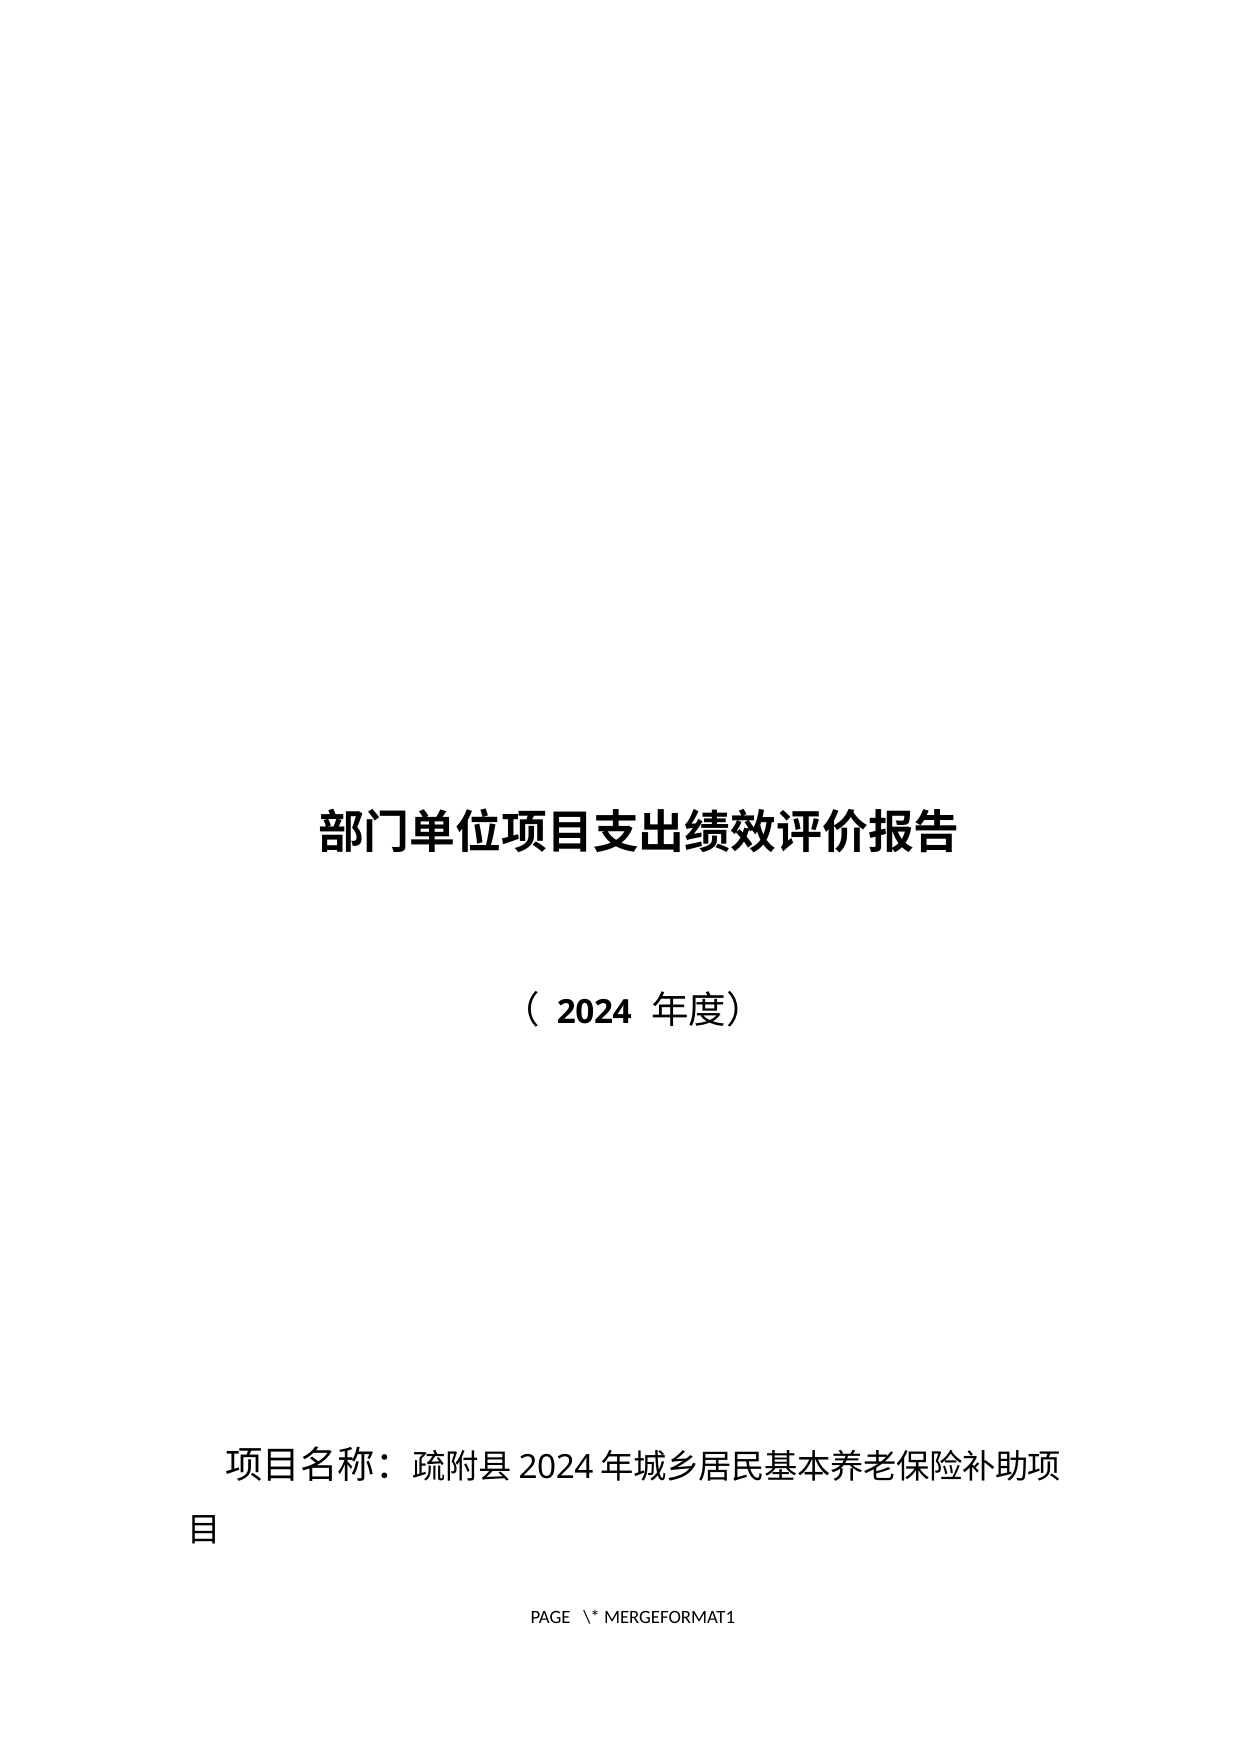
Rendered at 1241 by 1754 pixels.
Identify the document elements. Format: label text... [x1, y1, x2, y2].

text 部门单位项目支出绩效评价报告 [187, 779, 1078, 877]
text 项目名称：疏附县2024年城乡居民基本养老保险补助项目 [187, 1429, 1078, 1559]
text （ 2024 年度） [187, 974, 1078, 1039]
